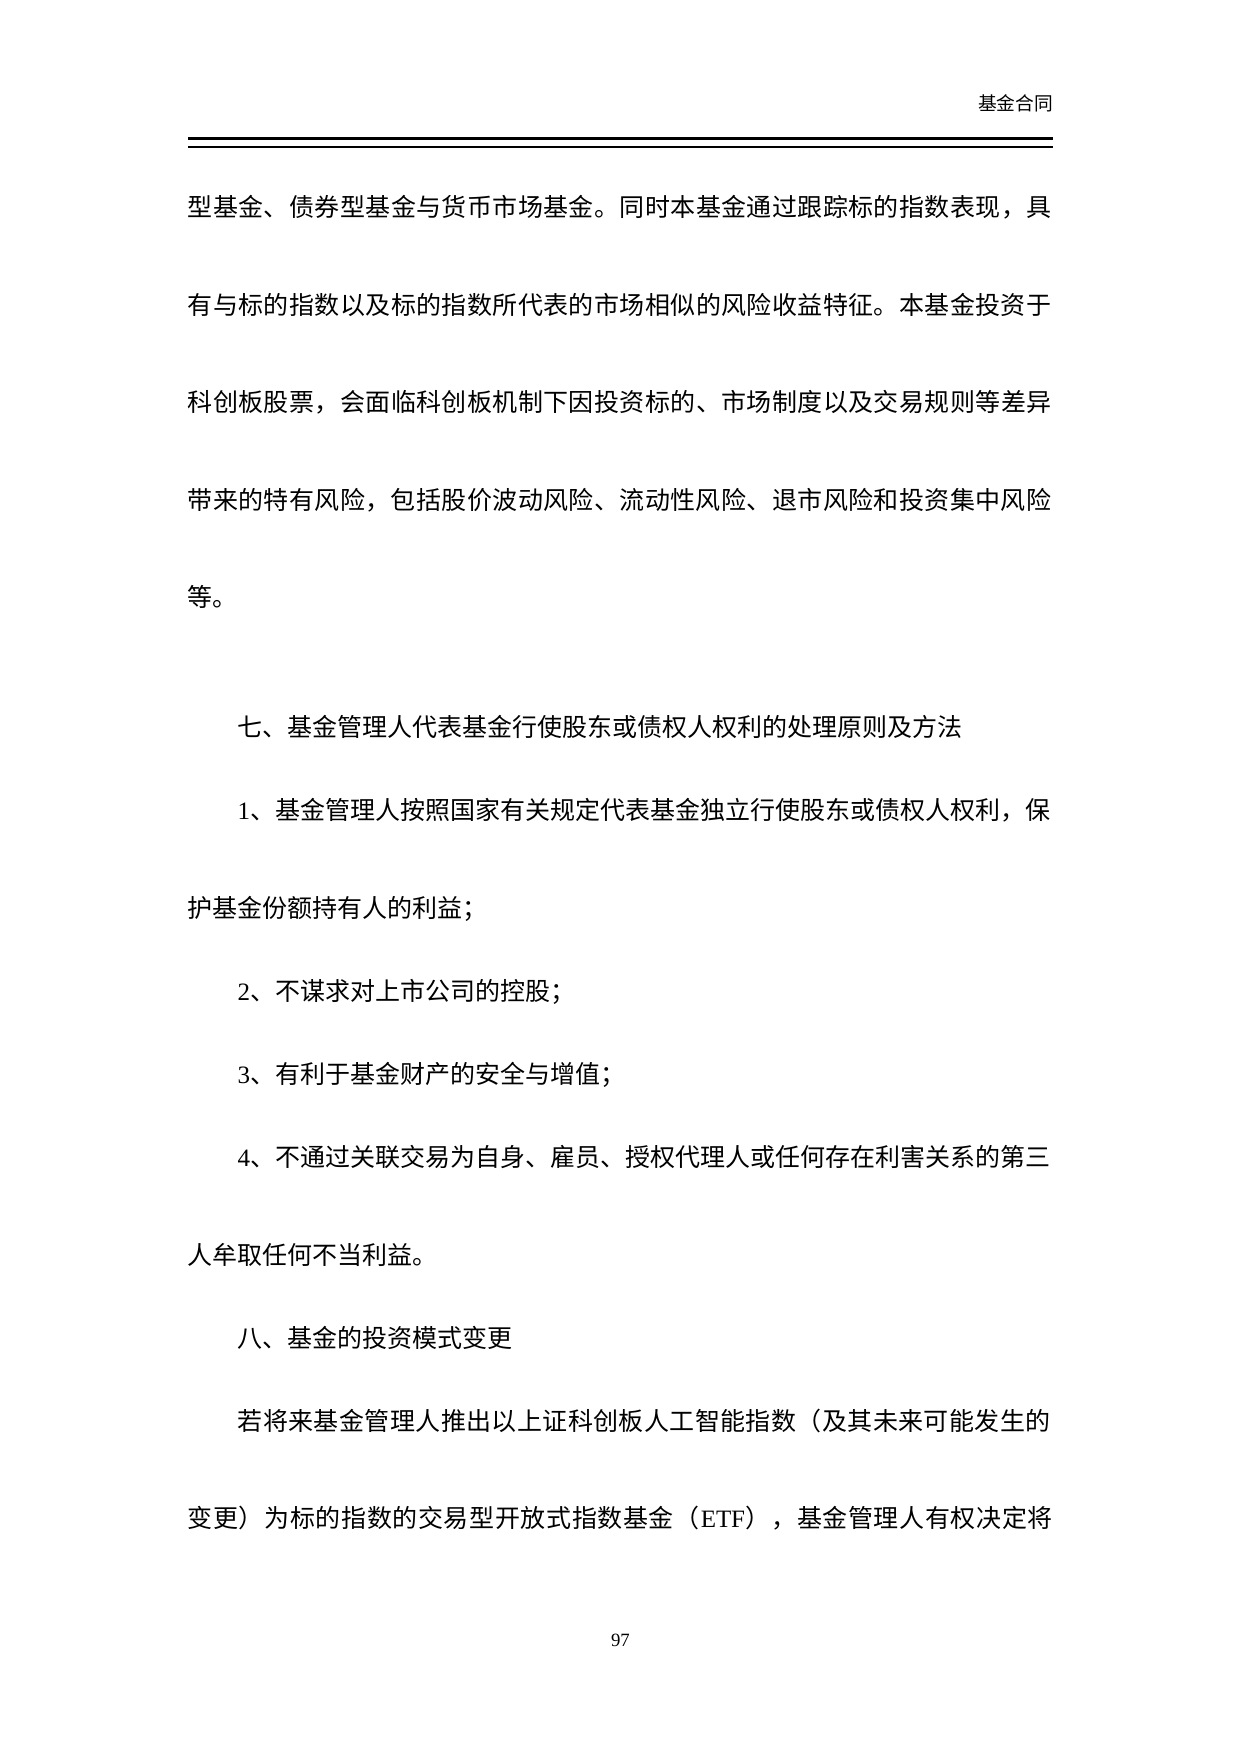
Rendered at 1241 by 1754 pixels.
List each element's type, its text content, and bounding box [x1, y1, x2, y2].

text 1、基金管理人按照国家有关规定代表基金独立行使股东或债权人权利，保护基金份额持有人的利益； [187, 776, 1053, 939]
text 八、基金的投资模式变更 [187, 1304, 1053, 1369]
text 七、基金管理人代表基金行使股东或债权人权利的处理原则及方法 [187, 693, 1053, 758]
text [187, 1387, 1053, 1549]
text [187, 173, 1053, 677]
text 3、有利于基金财产的安全与增值； [187, 1040, 1053, 1105]
text 4、不通过关联交易为自身、雇员、授权代理人或任何存在利害关系的第三人牟取任何不当利益。 [187, 1123, 1053, 1286]
text 2、不谋求对上市公司的控股； [187, 957, 1053, 1022]
